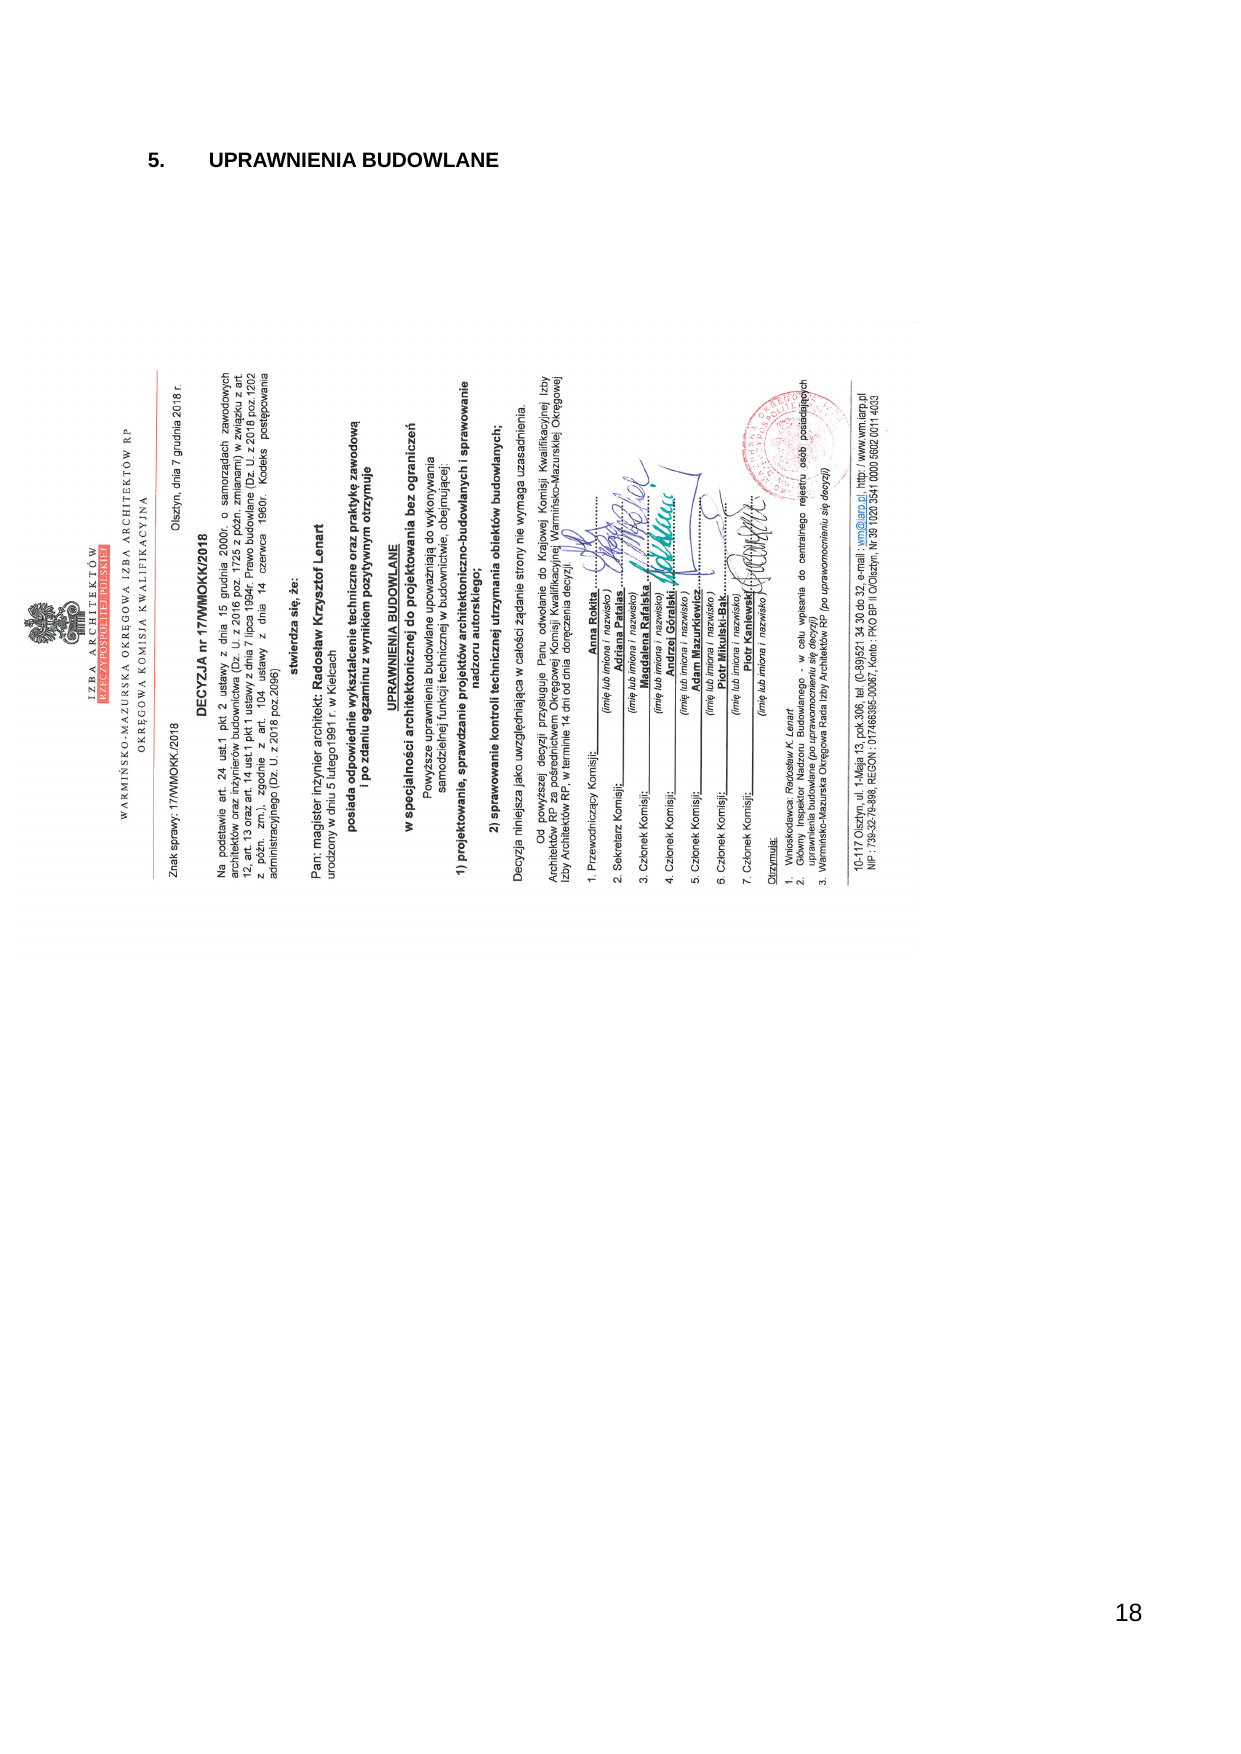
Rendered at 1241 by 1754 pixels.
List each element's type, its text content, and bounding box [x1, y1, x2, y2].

subtitle UPRAWNIENIA BUDOWLANE [148, 148, 1107, 172]
